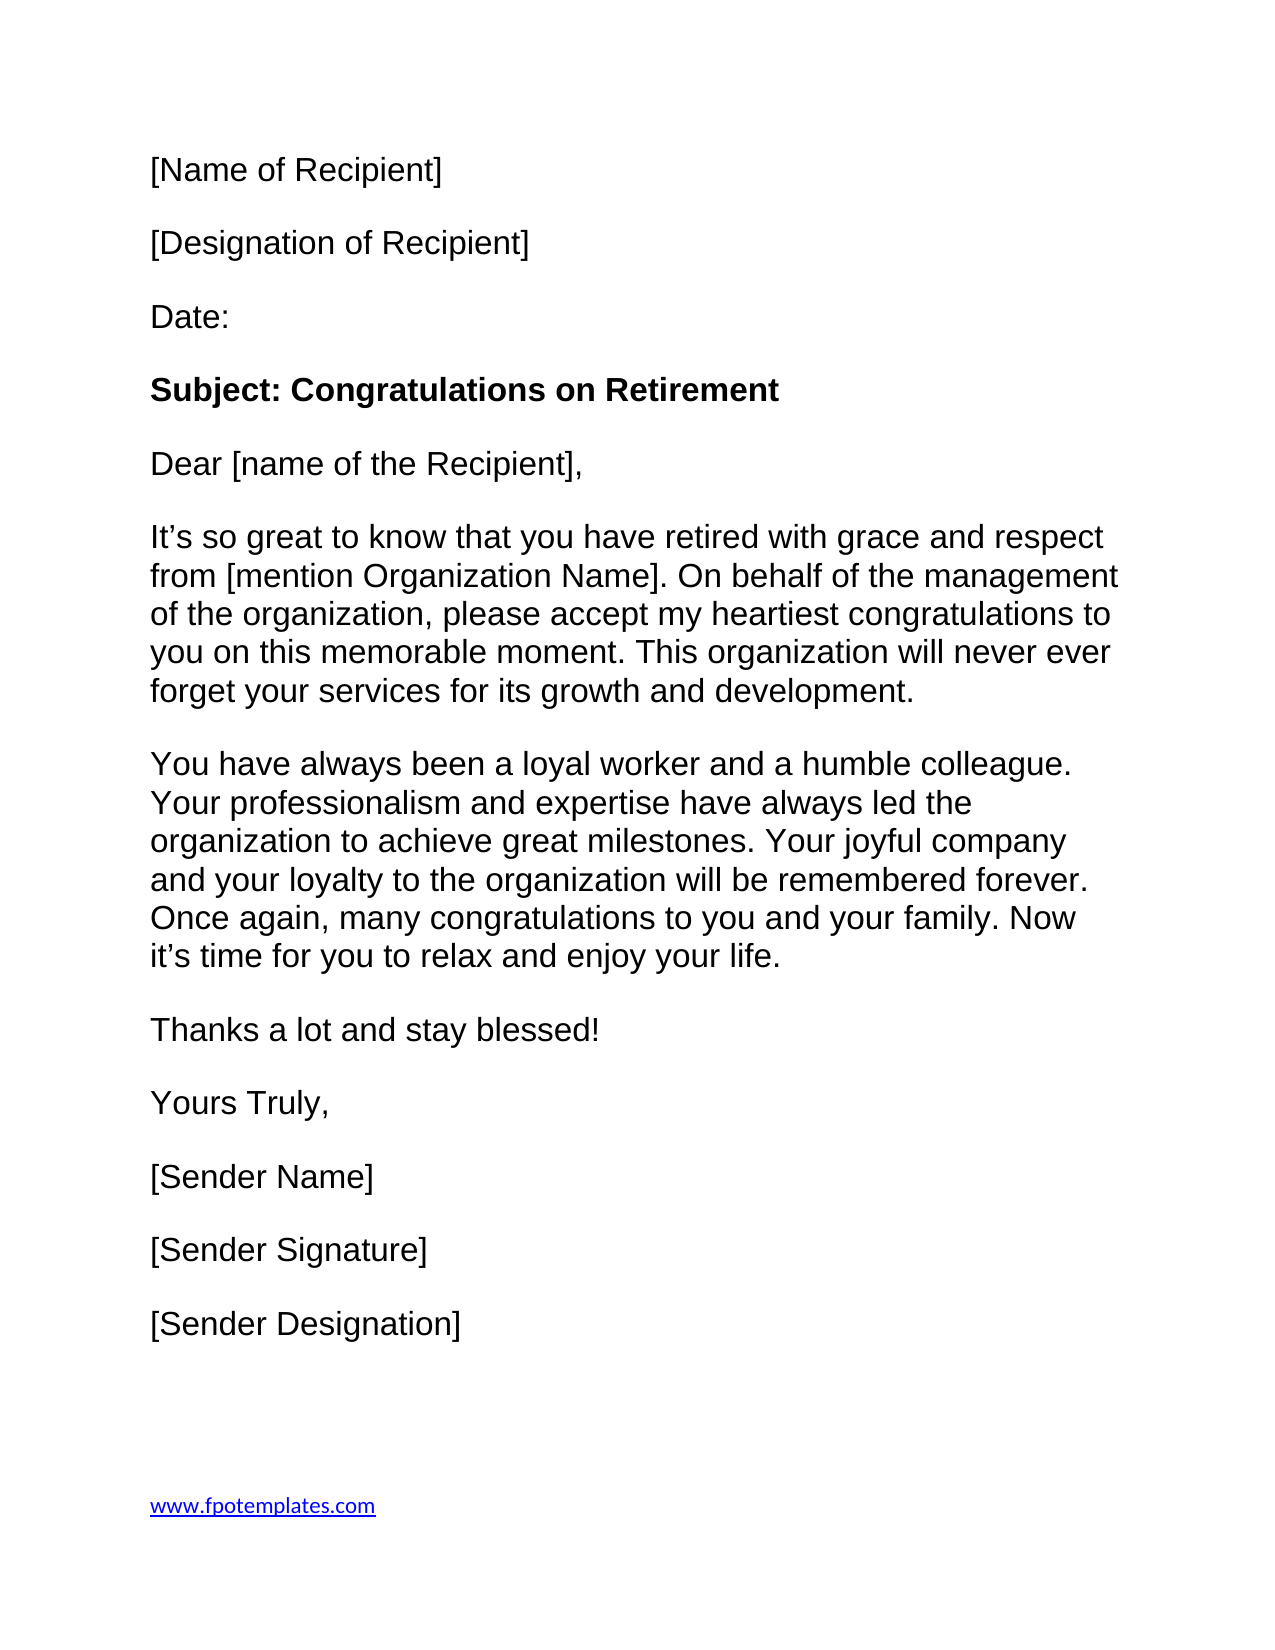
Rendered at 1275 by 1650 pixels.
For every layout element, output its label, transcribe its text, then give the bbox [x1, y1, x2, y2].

text Dear [name of the Recipient], [150, 444, 1125, 482]
text [Sender Designation] [150, 1304, 1125, 1342]
text Yours Truly, [150, 1083, 1125, 1122]
text [Designation of Recipient] [150, 223, 1125, 262]
text You have always been a loyal worker and a humble colleague. Your professionalism and expertise have always led the organization to achieve great milestones. Your joyful company and your loyalty to the organization will be remembered forever. Once again, many congratulations to you and your family. Now it’s time for you to relax and enjoy your life. [150, 744, 1125, 975]
text Date: [150, 297, 1125, 335]
text [Name of Recipient] [150, 150, 1125, 188]
text It’s so great to know that you have retired with grace and respect from [mention Organization Name]. On behalf of the management of the organization, please accept my heartiest congratulations to you on this memorable moment. This organization will never ever forget your services for its growth and development. [150, 517, 1125, 709]
text [Sender Name] [150, 1157, 1125, 1195]
text [Sender Signature] [150, 1230, 1125, 1269]
text Subject: Congratulations on Retirement [150, 370, 1125, 409]
text Thanks a lot and stay blessed! [150, 1010, 1125, 1048]
